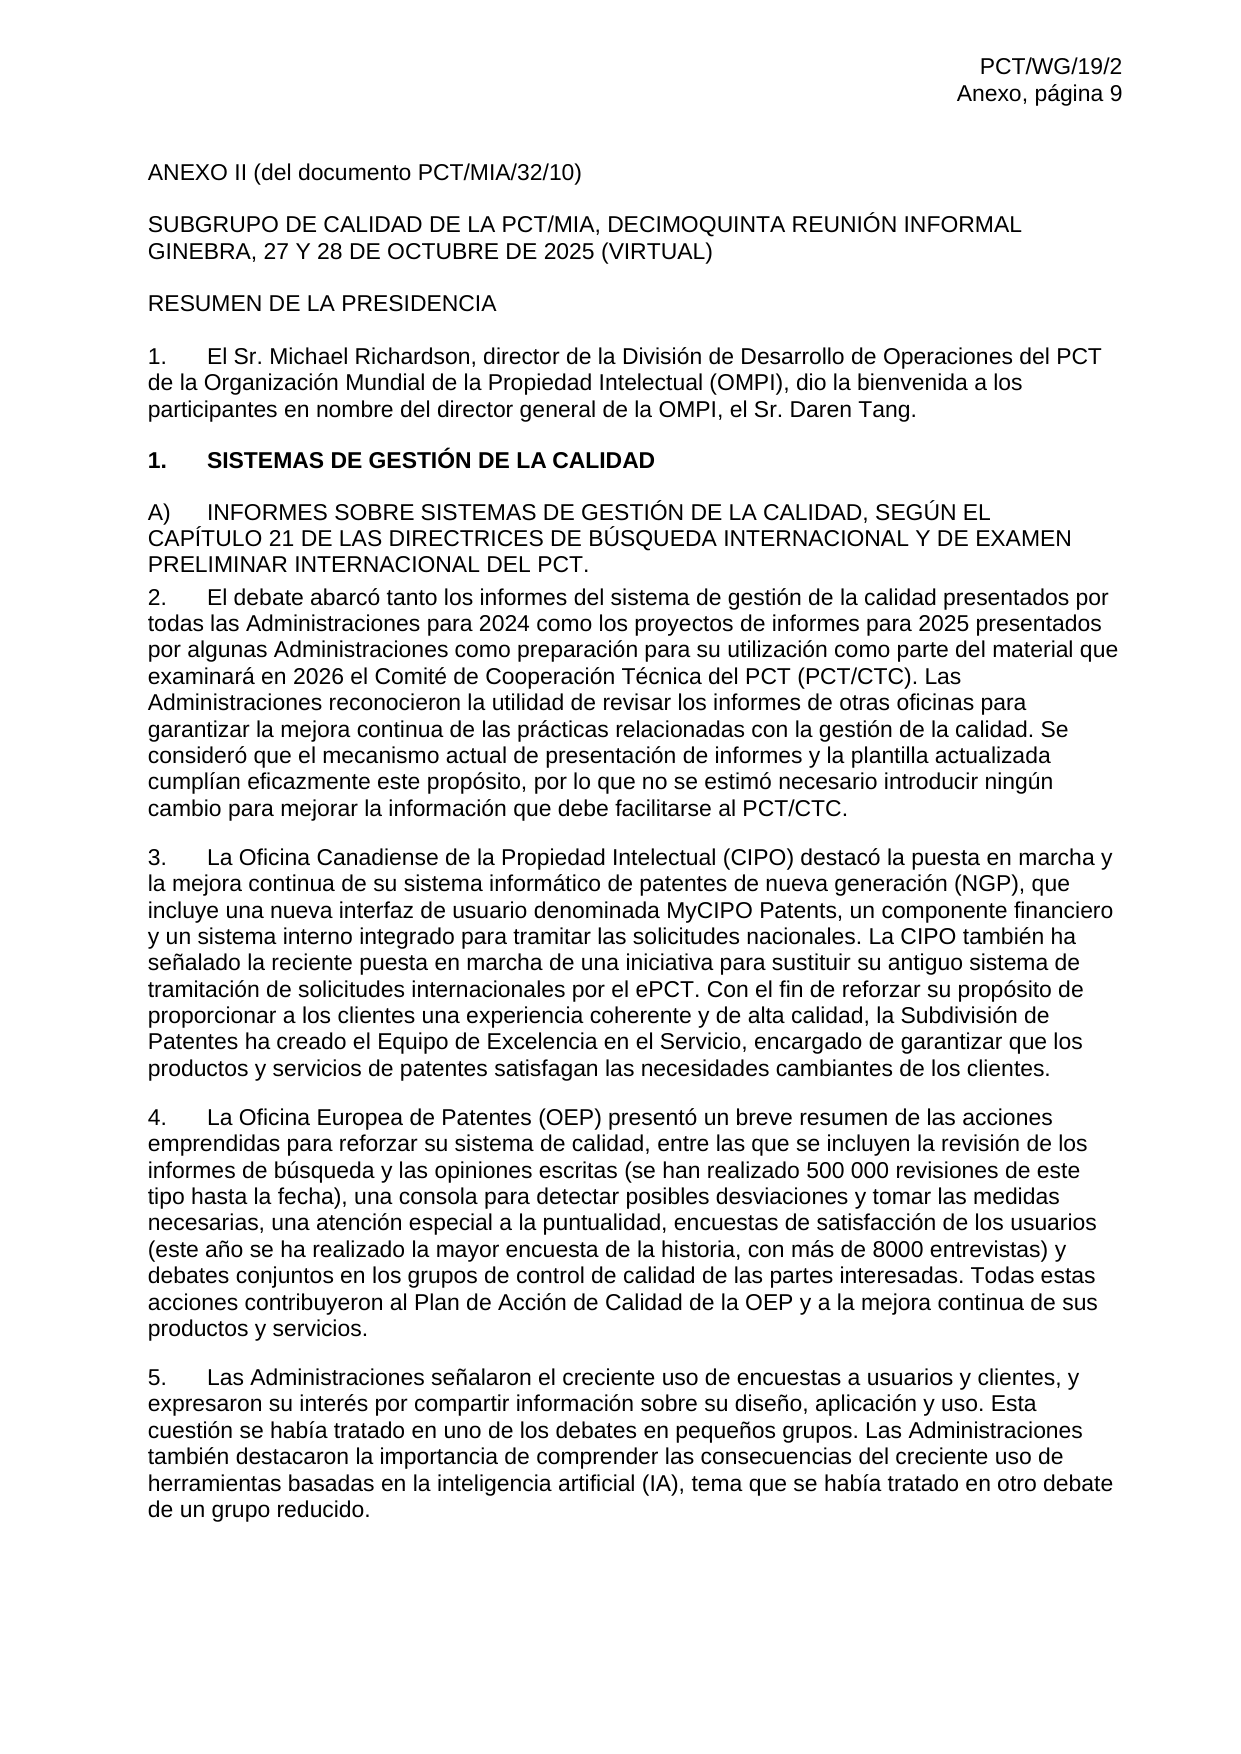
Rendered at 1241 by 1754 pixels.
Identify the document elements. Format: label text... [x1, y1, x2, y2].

text El debate abarcó tanto los informes del sistema de gestión de la calidad presentados por todas las Administraciones para 2024 como los proyectos de informes para 2025 presentados por algunas Administraciones como preparación para su utilización como parte del material que examinará en 2026 el Comité de Cooperación Técnica del PCT (PCT/CTC). Las Administraciones reconocieron la utilidad de revisar los informes de otras oficinas para garantizar la mejora continua de las prácticas relacionadas con la gestión de la calidad. Se consideró que el mecanismo actual de presentación de informes y la plantilla actualizada cumplían eficazmente este propósito, por lo que no se estimó necesario introducir ningún cambio para mejorar la información que debe facilitarse al PCT/CTC. [148, 584, 1122, 821]
subtitle a) Informes sobre sistemas de gestión de la calidad, según el capítulo 21 de las Directrices de búsqueda internacional y de examen preliminar internacional del PCT. [148, 498, 1122, 577]
subtitle 1. Sistemas de gestión de la calidad [148, 447, 1122, 473]
list El Sr. Michael Richardson, director de la División de Desarrollo de Operaciones del PCT de la Organización Mundial de la Propiedad Intelectual (OMPI), dio la bienvenida a los participantes en nombre del director general de la OMPI, el Sr. Daren Tang. [148, 343, 1122, 422]
text La Oficina Canadiense de la Propiedad Intelectual (CIPO) destacó la puesta en marcha y la mejora continua de su sistema informático de patentes de nueva generación (NGP), que incluye una nueva interfaz de usuario denominada MyCIPO Patents, un componente financiero y un sistema interno integrado para tramitar las solicitudes nacionales. La CIPO también ha señalado la reciente puesta en marcha de una iniciativa para sustituir su antiguo sistema de tramitación de solicitudes internacionales por el ePCT. Con el fin de reforzar su propósito de proporcionar a los clientes una experiencia coherente y de alta calidad, la Subdivisión de Patentes ha creado el Equipo de Excelencia en el Servicio, encargado de garantizar que los productos y servicios de patentes satisfagan las necesidades cambiantes de los clientes. [148, 844, 1122, 1081]
text RESUMEN DE LA PRESIDENCIA [148, 290, 1122, 317]
text GINEBRA, 27 Y 28 DE OCTUBRE DE 2025 (VIRTUAL) [148, 238, 1122, 264]
text La Oficina Europea de Patentes (OEP) presentó un breve resumen de las acciones emprendidas para reforzar su sistema de calidad, entre las que se incluyen la revisión de los informes de búsqueda y las opiniones escritas (se han realizado 500 000 revisiones de este tipo hasta la fecha), una consola para detectar posibles desviaciones y tomar las medidas necesarias, una atención especial a la puntualidad, encuestas de satisfacción de los usuarios (este año se ha realizado la mayor encuesta de la historia, con más de 8000 entrevistas) y debates conjuntos en los grupos de control de calidad de las partes interesadas. Todas estas acciones contribuyeron al Plan de Acción de Calidad de la OEP y a la mejora continua de sus productos y servicios. [148, 1104, 1122, 1341]
text SUBGRUPO DE CALIDAD DE LA PCT/MIA, DECIMOQUINTA REUNIÓN INFORMAL [148, 211, 1122, 238]
text ANEXO II (del documento PCT/MIA/32/10) [148, 158, 1122, 185]
text Las Administraciones señalaron el creciente uso de encuestas a usuarios y clientes, y expresaron su interés por compartir información sobre su diseño, aplicación y uso. Esta cuestión se había tratado en uno de los debates en pequeños grupos. Las Administraciones también destacaron la importancia de comprender las consecuencias del creciente uso de herramientas basadas en la inteligencia artificial (IA), tema que se había tratado en otro debate de un grupo reducido. [148, 1364, 1122, 1522]
